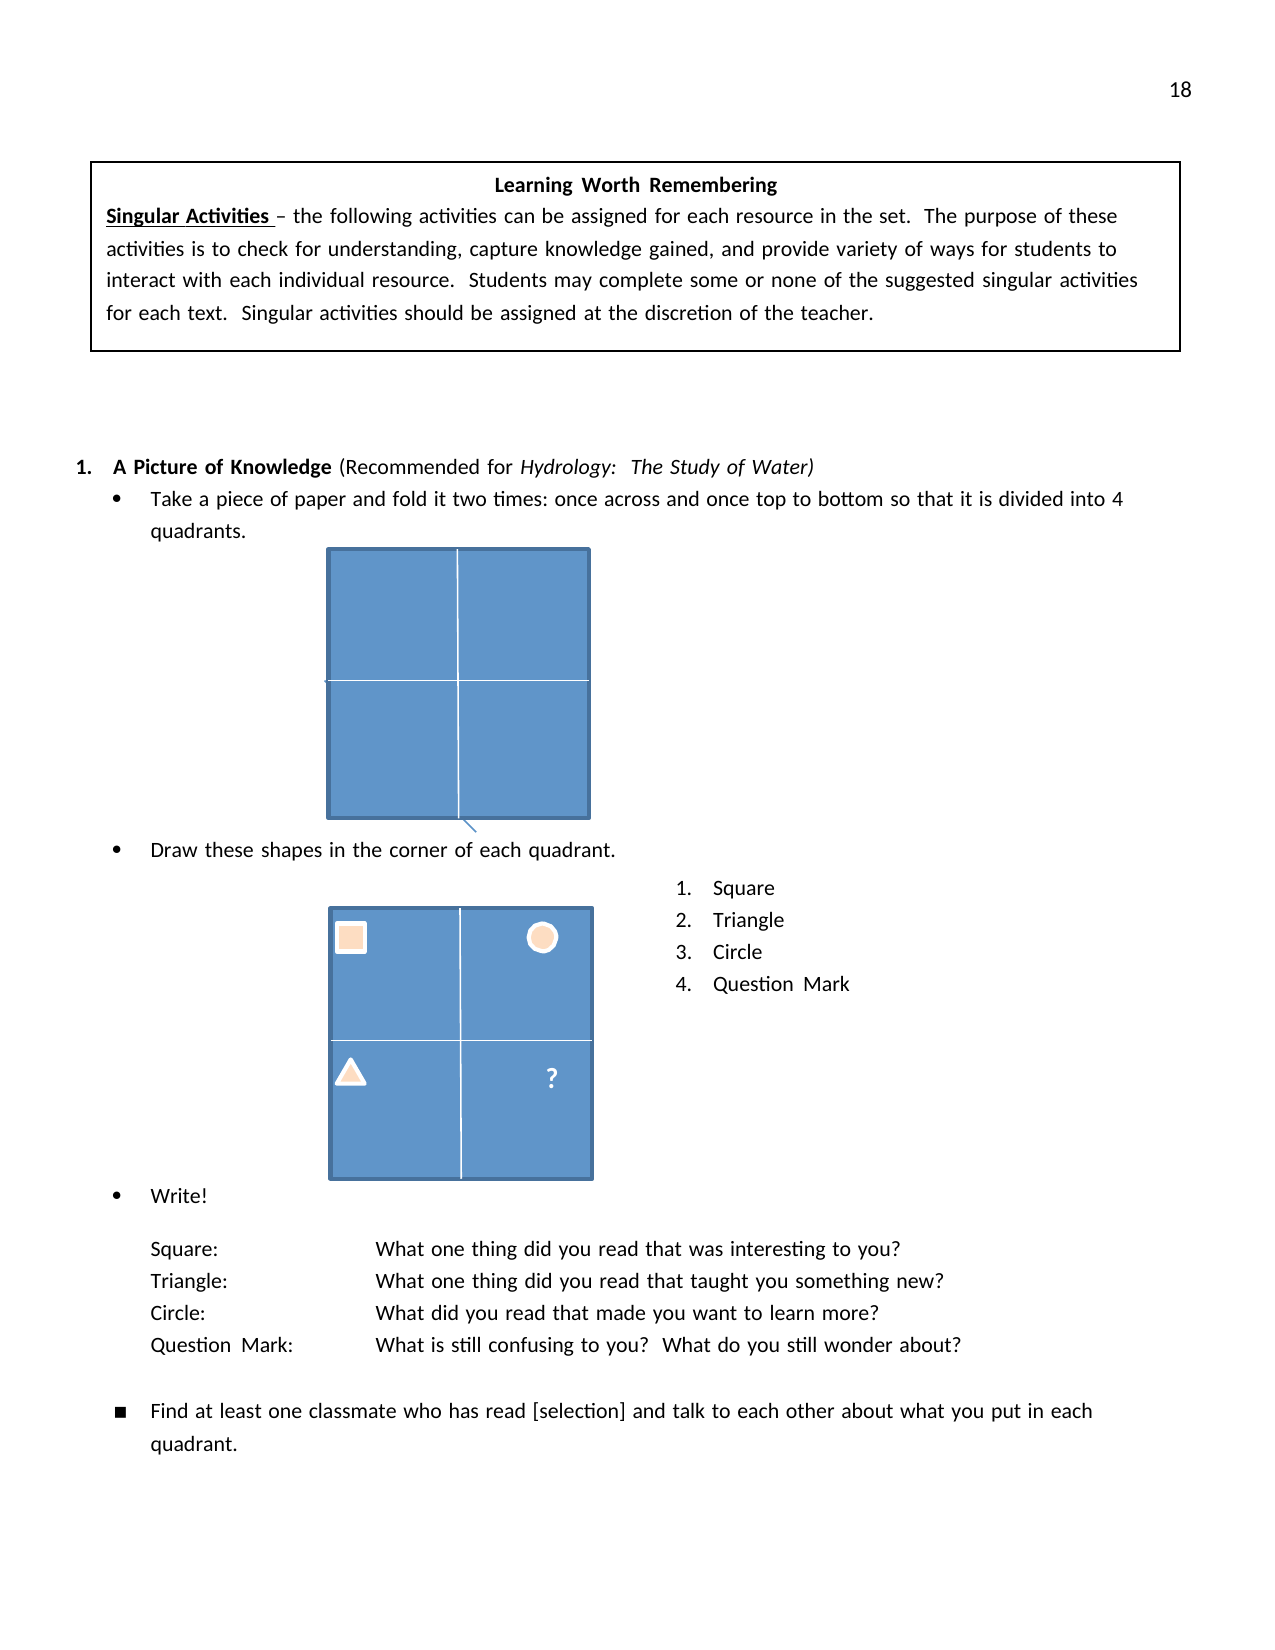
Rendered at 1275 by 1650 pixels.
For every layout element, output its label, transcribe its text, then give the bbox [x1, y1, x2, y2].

text Question Mark: What is still confusing to you? What do you still wonder about? [150, 1331, 1192, 1357]
list Write! [113, 1182, 1192, 1209]
list Draw these shapes in the corner of each quadrant. [113, 837, 621, 863]
list Take a piece of paper and fold it two times: once across and once top to bottom so that it is divided into 4 quadrants. [113, 485, 1135, 544]
list Question Mark [675, 971, 1192, 997]
text Square: What one thing did you read that was interesting to you? Triangle: What one thing did you read that taught you something new? Circle: What did you read that made you want to learn more? [150, 1235, 951, 1326]
list Find at least one classmate who has read [selection] and talk to each other about what you put in each quadrant. [113, 1395, 1106, 1457]
list A Picture of Knowledge (Recommended for Hydrology: The Study of Water) [75, 453, 1192, 480]
list Triangle [675, 906, 1192, 933]
list Square [675, 874, 1192, 901]
picture [92, 170, 1179, 343]
list Circle [675, 938, 1192, 965]
picture [528, 1060, 571, 1095]
